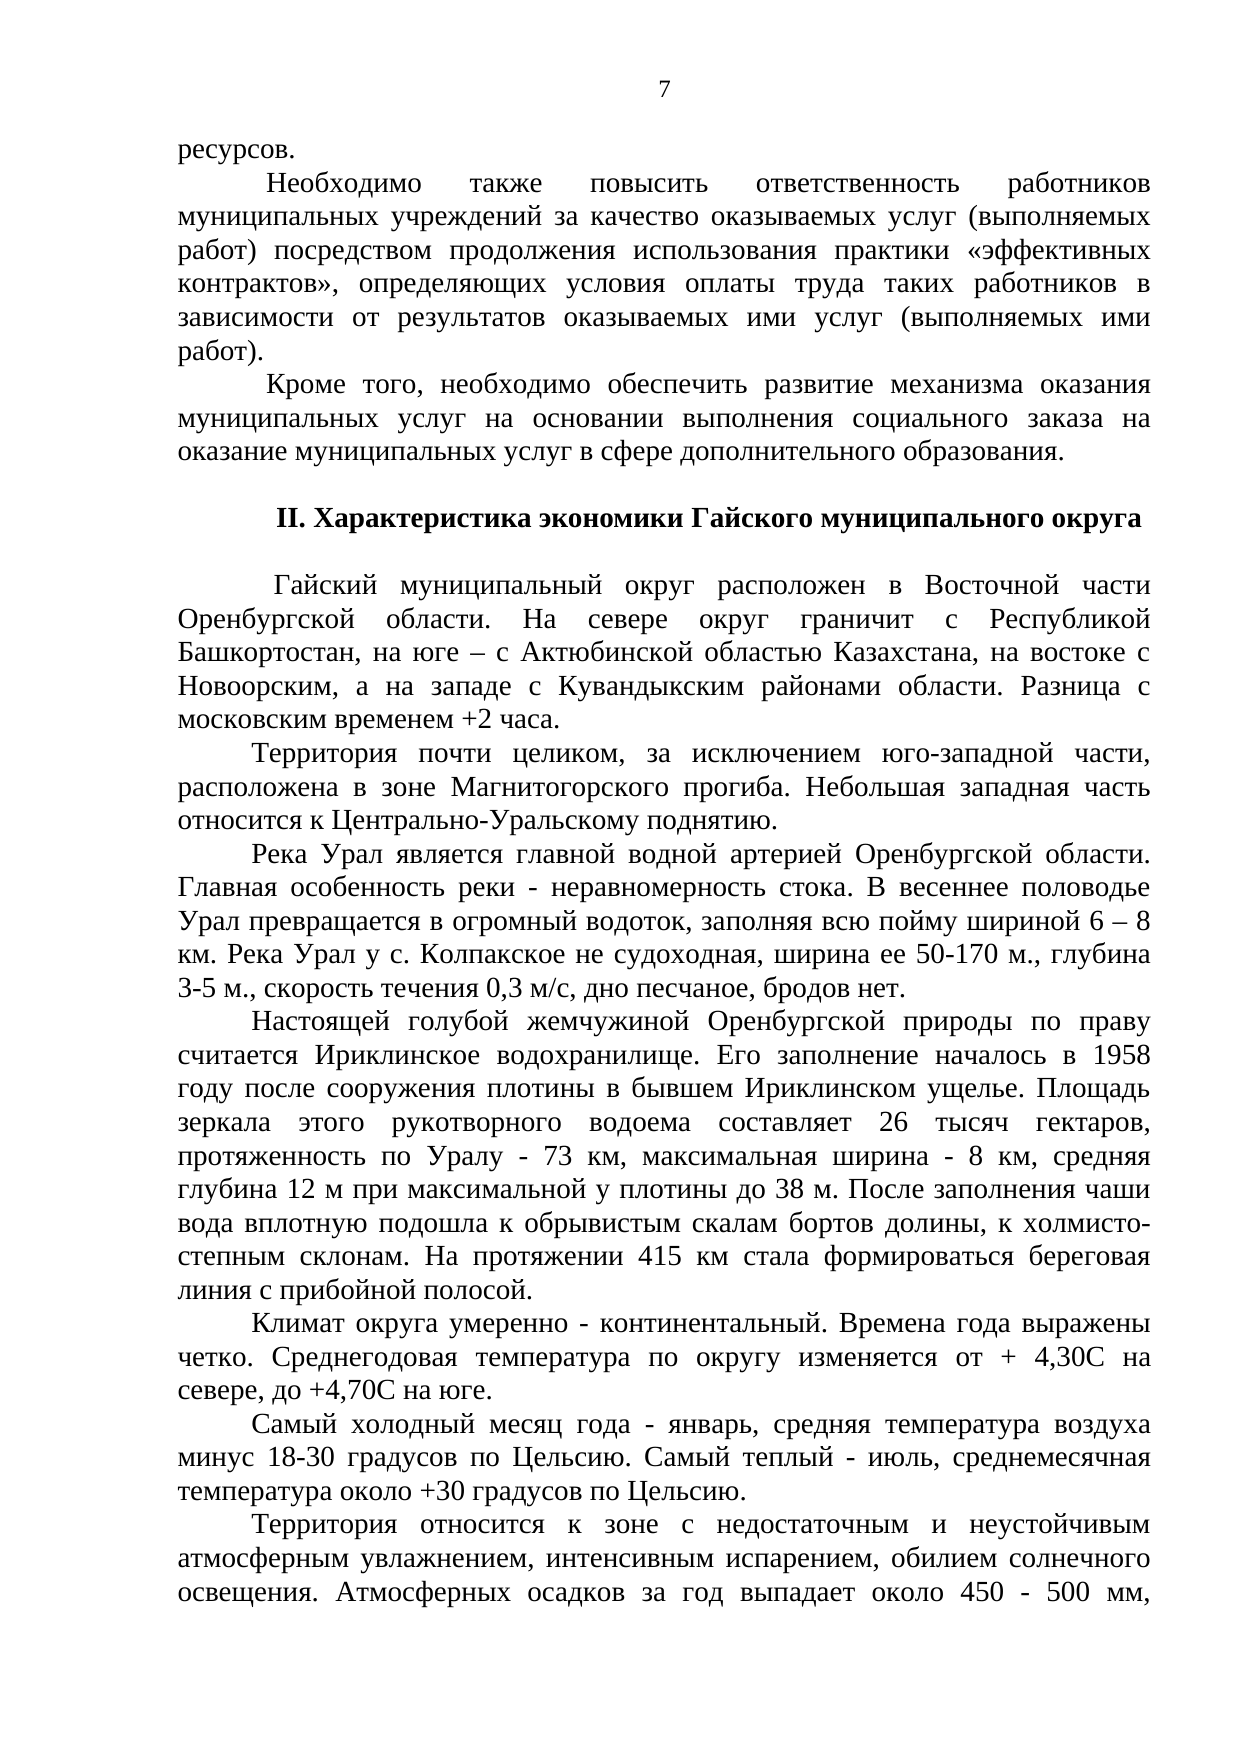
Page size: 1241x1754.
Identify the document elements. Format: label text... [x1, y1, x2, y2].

text Гайский муниципальный округ расположен в Восточной части Оренбургской области. На севере округ граничит с Республикой Башкортостан, на юге – с Актюбинской областью Казахстана, на востоке с Новоорским, а на западе с Кувандыкским районами области. Разница с московским временем +2 часа. [177, 567, 1152, 735]
text Необходимо также повысить ответственность работников муниципальных учреждений за качество оказываемых услуг (выполняемых работ) посредством продолжения использования практики «эффективных контрактов», определяющих условия оплаты труда таких работников в зависимости от результатов оказываемых ими услуг (выполняемых ими работ). [177, 165, 1152, 366]
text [177, 1507, 1152, 1607]
text Климат округа умеренно - континентальный. Времена года выражены четко. Среднегодовая температура по округу изменяется от + 4,30С на севере, до +4,70С на юге. [177, 1305, 1152, 1406]
text Настоящей голубой жемчужиной Оренбургской природы по праву считается Ириклинское водохранилище. Его заполнение началось в 1958 году после сооружения плотины в бывшем Ириклинском ущелье. Площадь зеркала этого рукотворного водоема составляет 26 тысяч гектаров, протяженность по Уралу - 73 км, максимальная ширина - 8 км, средняя глубина 12 м при максимальной у плотины до 38 м. После заполнения чаши вода вплотную подошла к обрывистым скалам бортов долины, к холмисто-степным склонам. На протяжении 415 км стала формироваться береговая линия с прибойной полосой. [177, 1003, 1152, 1305]
text Самый холодный месяц года - январь, средняя температура воздуха минус 18-30 градусов по Цельсию. Самый теплый - июль, среднемесячная температура около +30 градусов по Цельсию. [177, 1406, 1152, 1507]
text Территория почти целиком, за исключением юго-западной части, расположена в зоне Магнитогорского прогиба. Небольшая западная часть относится к Центрально-Уральскому поднятию. [177, 735, 1152, 836]
text Река Урал является главной водной артерией Оренбургской области. Главная особенность реки - неравномерность стока. В весеннее половодье Урал превращается в огромный водоток, заполняя всю пойму шириной 6 – 8 км. Река Урал у с. Колпакское не судоходная, ширина ее 50-170 м., глубина 3-5 м., скорость течения 0,3 м/с, дно песчаное, бродов нет. [177, 836, 1152, 1003]
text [177, 131, 1152, 165]
text Кроме того, необходимо обеспечить развитие механизма оказания муниципальных услуг на основании выполнения социального заказа на оказание муниципальных услуг в сфере дополнительного образования. [177, 366, 1152, 467]
text II. Характеристика экономики Гайского муниципального округа [177, 500, 1152, 534]
